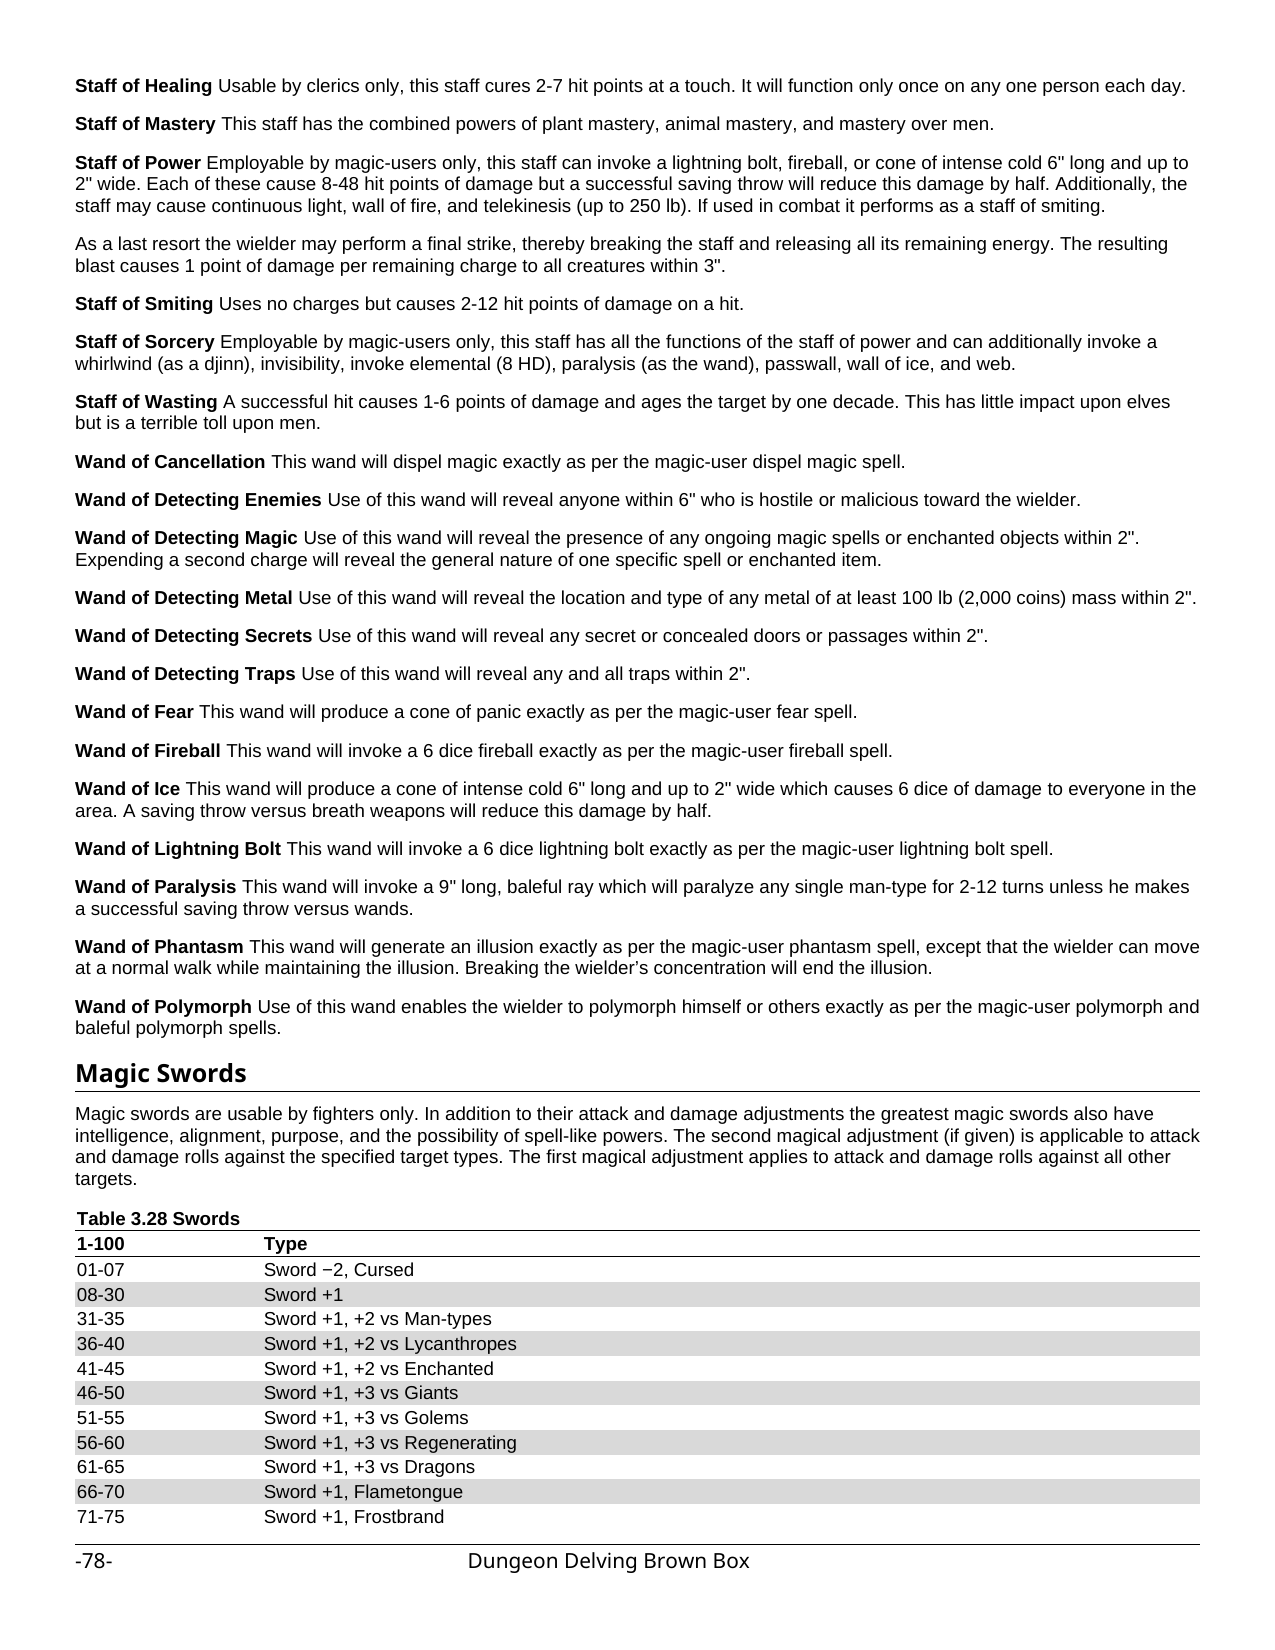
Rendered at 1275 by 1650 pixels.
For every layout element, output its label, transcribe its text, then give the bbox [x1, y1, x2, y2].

text Wand of Polymorph Use of this wand enables the wielder to polymorph himself or others exactly as per the magic-user polymorph and baleful polymorph spells. [75, 995, 1200, 1038]
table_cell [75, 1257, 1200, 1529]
text Staff of Sorcery Employable by magic-users only, this staff has all the functions of the staff of power and can additionally invoke a whirlwind (as a djinn), invisibility, invoke elemental (8 HD), paralysis (as the wand), passwall, wall of ice, and web. [75, 331, 1200, 374]
text Staff of Power Employable by magic-users only, this staff can invoke a lightning bolt, fireball, or cone of intense cold 6" long and up to 2" wide. Each of these cause 8-48 hit points of damage but a successful saving throw will reduce this damage by half. Additionally, the staff may cause continuous light, wall of fire, and telekinesis (up to 250 lb). If used in combat it performs as a staff of smiting. [75, 151, 1200, 216]
text Wand of Phantasm This wand will generate an illusion exactly as per the magic-user phantasm spell, except that the wielder can move at a normal walk while maintaining the illusion. Breaking the wielder’s concentration will end the illusion. [75, 936, 1200, 979]
text Wand of Fireball This wand will invoke a 6 dice fireball exactly as per the magic-user fireball spell. [75, 739, 1200, 761]
text Wand of Paralysis This wand will invoke a 9" long, baleful ray which will paralyze any single man-type for 2-12 turns unless he makes a successful saving throw versus wands. [75, 876, 1200, 919]
text Wand of Detecting Magic Use of this wand will reveal the presence of any ongoing magic spells or enchanted objects within 2". Expending a second charge will reveal the general nature of one specific spell or enchanted item. [75, 527, 1200, 570]
text Staff of Wasting A successful hit causes 1-6 points of damage and ages the target by one decade. This has little impact upon elves but is a terrible toll upon men. [75, 391, 1200, 434]
text Wand of Detecting Traps Use of this wand will reveal any and all traps within 2". [75, 663, 1200, 685]
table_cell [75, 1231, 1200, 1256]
text Wand of Detecting Enemies Use of this wand will reveal anyone within 6" who is hostile or malicious toward the wielder. [75, 489, 1200, 510]
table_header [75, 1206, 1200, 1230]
text Wand of Cancellation This wand will dispel magic exactly as per the magic-user dispel magic spell. [75, 450, 1200, 472]
text Wand of Fear This wand will produce a cone of panic exactly as per the magic-user fear spell. [75, 701, 1200, 723]
text Magic swords are usable by fighters only. In addition to their attack and damage adjustments the greatest magic swords also have intelligence, alignment, purpose, and the possibility of spell-like powers. The second magical adjustment (if given) is applicable to attack and damage rolls against the specified target types. The first magical adjustment applies to attack and damage rolls against all other targets. [75, 1103, 1200, 1189]
text As a last resort the wielder may perform a final strike, thereby breaking the staff and releasing all its remaining energy. The resulting blast causes 1 point of damage per remaining charge to all creatures within 3". [75, 233, 1200, 276]
text Wand of Lightning Bolt This wand will invoke a 6 dice lightning bolt exactly as per the magic-user lightning bolt spell. [75, 838, 1200, 859]
text Wand of Ice This wand will produce a cone of intense cold 6" long and up to 2" wide which causes 6 dice of damage to everyone in the area. A saving throw versus breath weapons will reduce this damage by half. [75, 778, 1200, 821]
text Wand of Detecting Metal Use of this wand will reveal the location and type of any metal of at least 100 lb (2,000 coins) mass within 2". [75, 587, 1200, 608]
text Staff of Healing Usable by clerics only, this staff cures 2-7 hit points at a touch. It will function only once on any one person each day. [75, 75, 1200, 97]
text Staff of Mastery This staff has the combined powers of plant mastery, animal mastery, and mastery over men. [75, 113, 1200, 135]
text Staff of Smiting Uses no charges but causes 2-12 hit points of damage on a hit. [75, 293, 1200, 314]
subtitle Magic Swords [75, 1055, 1200, 1091]
text Wand of Detecting Secrets Use of this wand will reveal any secret or concealed doors or passages within 2". [75, 625, 1200, 646]
